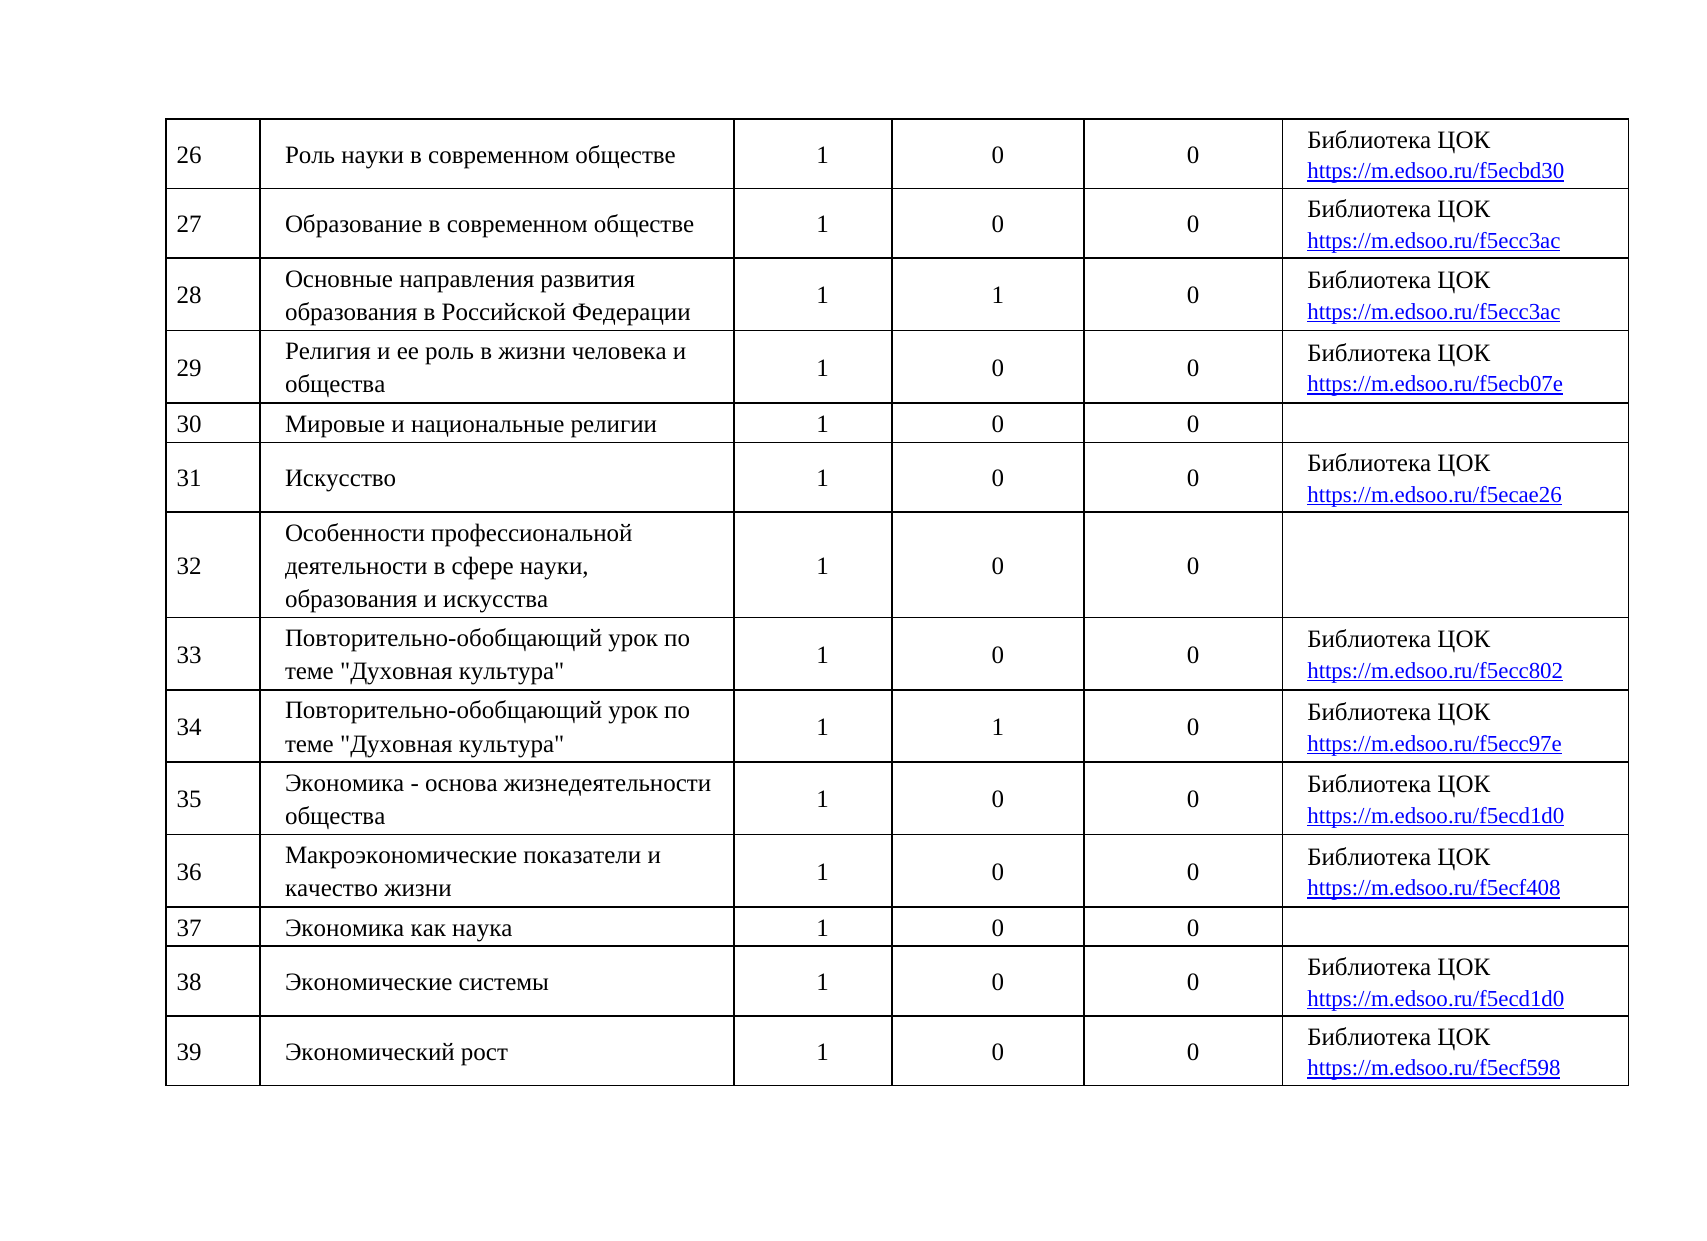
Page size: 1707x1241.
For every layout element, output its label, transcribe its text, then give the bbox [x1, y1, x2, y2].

table_cell Библиотека ЦОК https://m.edsoo.ru/f5ecf408 [1283, 835, 1628, 906]
table_cell 1 [735, 908, 891, 945]
table_cell 0 [893, 947, 1083, 1015]
table_cell 29 [167, 331, 259, 402]
table_cell 1 [893, 691, 1083, 761]
table_cell 36 [167, 835, 259, 906]
table_cell Макроэкономические показатели и качество жизни [261, 835, 733, 906]
table_cell Повторительно-обобщающий урок по теме "Духовная культура" [261, 618, 733, 689]
table_cell 0 [1085, 404, 1282, 441]
table_cell Мировые и национальные религии [261, 404, 733, 441]
table_cell Повторительно-обобщающий урок по теме "Духовная культура" [261, 691, 733, 761]
table_cell 0 [1085, 120, 1282, 188]
table_cell 1 [735, 691, 891, 761]
table_cell 0 [1085, 947, 1282, 1015]
table_cell 0 [893, 120, 1083, 188]
table_cell 28 [167, 259, 259, 330]
table_cell 0 [893, 763, 1083, 834]
table_cell [1283, 404, 1628, 441]
table_cell Библиотека ЦОК https://m.edsoo.ru/f5ecb07e [1283, 331, 1628, 402]
table_cell 1 [735, 331, 891, 402]
table_cell 0 [1085, 259, 1282, 330]
table_cell 1 [735, 259, 891, 330]
table_cell 38 [167, 947, 259, 1015]
table_cell 1 [735, 443, 891, 511]
table_cell 0 [1085, 691, 1282, 761]
table_cell 1 [735, 835, 891, 906]
table_cell 0 [1085, 189, 1282, 257]
table_cell 0 [893, 331, 1083, 402]
table_cell Библиотека ЦОК https://m.edsoo.ru/f5ecc802 [1283, 618, 1628, 689]
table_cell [1283, 120, 1628, 188]
table_cell Основные направления развития образования в Российской Федерации [261, 259, 733, 330]
table_cell Библиотека ЦОК https://m.edsoo.ru/f5ecae26 [1283, 443, 1628, 511]
table_cell Образование в современном обществе [261, 189, 733, 257]
table_cell Библиотека ЦОК https://m.edsoo.ru/f5ecc3ac [1283, 189, 1628, 257]
table_cell 35 [167, 763, 259, 834]
table_cell Религия и ее роль в жизни человека и общества [261, 331, 733, 402]
table_cell 1 [735, 763, 891, 834]
table_cell 0 [893, 1017, 1083, 1084]
table_cell Экономические системы [261, 947, 733, 1015]
table_cell 0 [893, 189, 1083, 257]
table_cell 1 [735, 513, 891, 616]
table_cell 26 [167, 120, 259, 188]
table_cell 37 [167, 908, 259, 945]
table_cell 31 [167, 443, 259, 511]
table_cell 39 [167, 1017, 259, 1084]
table_cell 0 [1085, 331, 1282, 402]
table_cell 0 [1085, 513, 1282, 616]
table_cell 27 [167, 189, 259, 257]
table_cell 1 [735, 1017, 891, 1084]
table_cell Библиотека ЦОК https://m.edsoo.ru/f5ecc3ac [1283, 259, 1628, 330]
table_cell 1 [735, 404, 891, 441]
table_cell 1 [735, 120, 891, 188]
table_cell 0 [893, 618, 1083, 689]
table_cell 1 [735, 189, 891, 257]
table_cell 0 [1085, 908, 1282, 945]
table_cell Экономика - основа жизнедеятельности общества [261, 763, 733, 834]
table_cell 0 [1085, 618, 1282, 689]
table_cell 1 [735, 618, 891, 689]
table_cell Экономический рост [261, 1017, 733, 1084]
table_cell 30 [167, 404, 259, 441]
table_cell 1 [735, 947, 891, 1015]
table_cell 0 [1085, 835, 1282, 906]
table_cell 0 [893, 443, 1083, 511]
table_cell 34 [167, 691, 259, 761]
table_cell 33 [167, 618, 259, 689]
table_cell 0 [1085, 763, 1282, 834]
table_cell 0 [1085, 443, 1282, 511]
table_cell 0 [893, 513, 1083, 616]
table_cell [1283, 513, 1628, 616]
table_cell Роль науки в современном обществе [261, 120, 733, 188]
table_cell 32 [167, 513, 259, 616]
table_cell 0 [893, 835, 1083, 906]
table_cell [1283, 908, 1628, 945]
table_cell 0 [893, 908, 1083, 945]
table_cell Искусство [261, 443, 733, 511]
table_cell Библиотека ЦОК https://m.edsoo.ru/f5ecd1d0 [1283, 763, 1628, 834]
table_cell Экономика как наука [261, 908, 733, 945]
table_cell 0 [893, 404, 1083, 441]
table_cell Библиотека ЦОК https://m.edsoo.ru/f5ecc97e [1283, 691, 1628, 761]
table_cell 0 [1085, 1017, 1282, 1084]
table_cell 1 [893, 259, 1083, 330]
table_cell Библиотека ЦОК https://m.edsoo.ru/f5ecf598 [1283, 1017, 1628, 1084]
table_cell Библиотека ЦОК https://m.edsoo.ru/f5ecd1d0 [1283, 947, 1628, 1015]
table_cell Особенности профессиональной деятельности в сфере науки, образования и искусства [261, 513, 733, 616]
